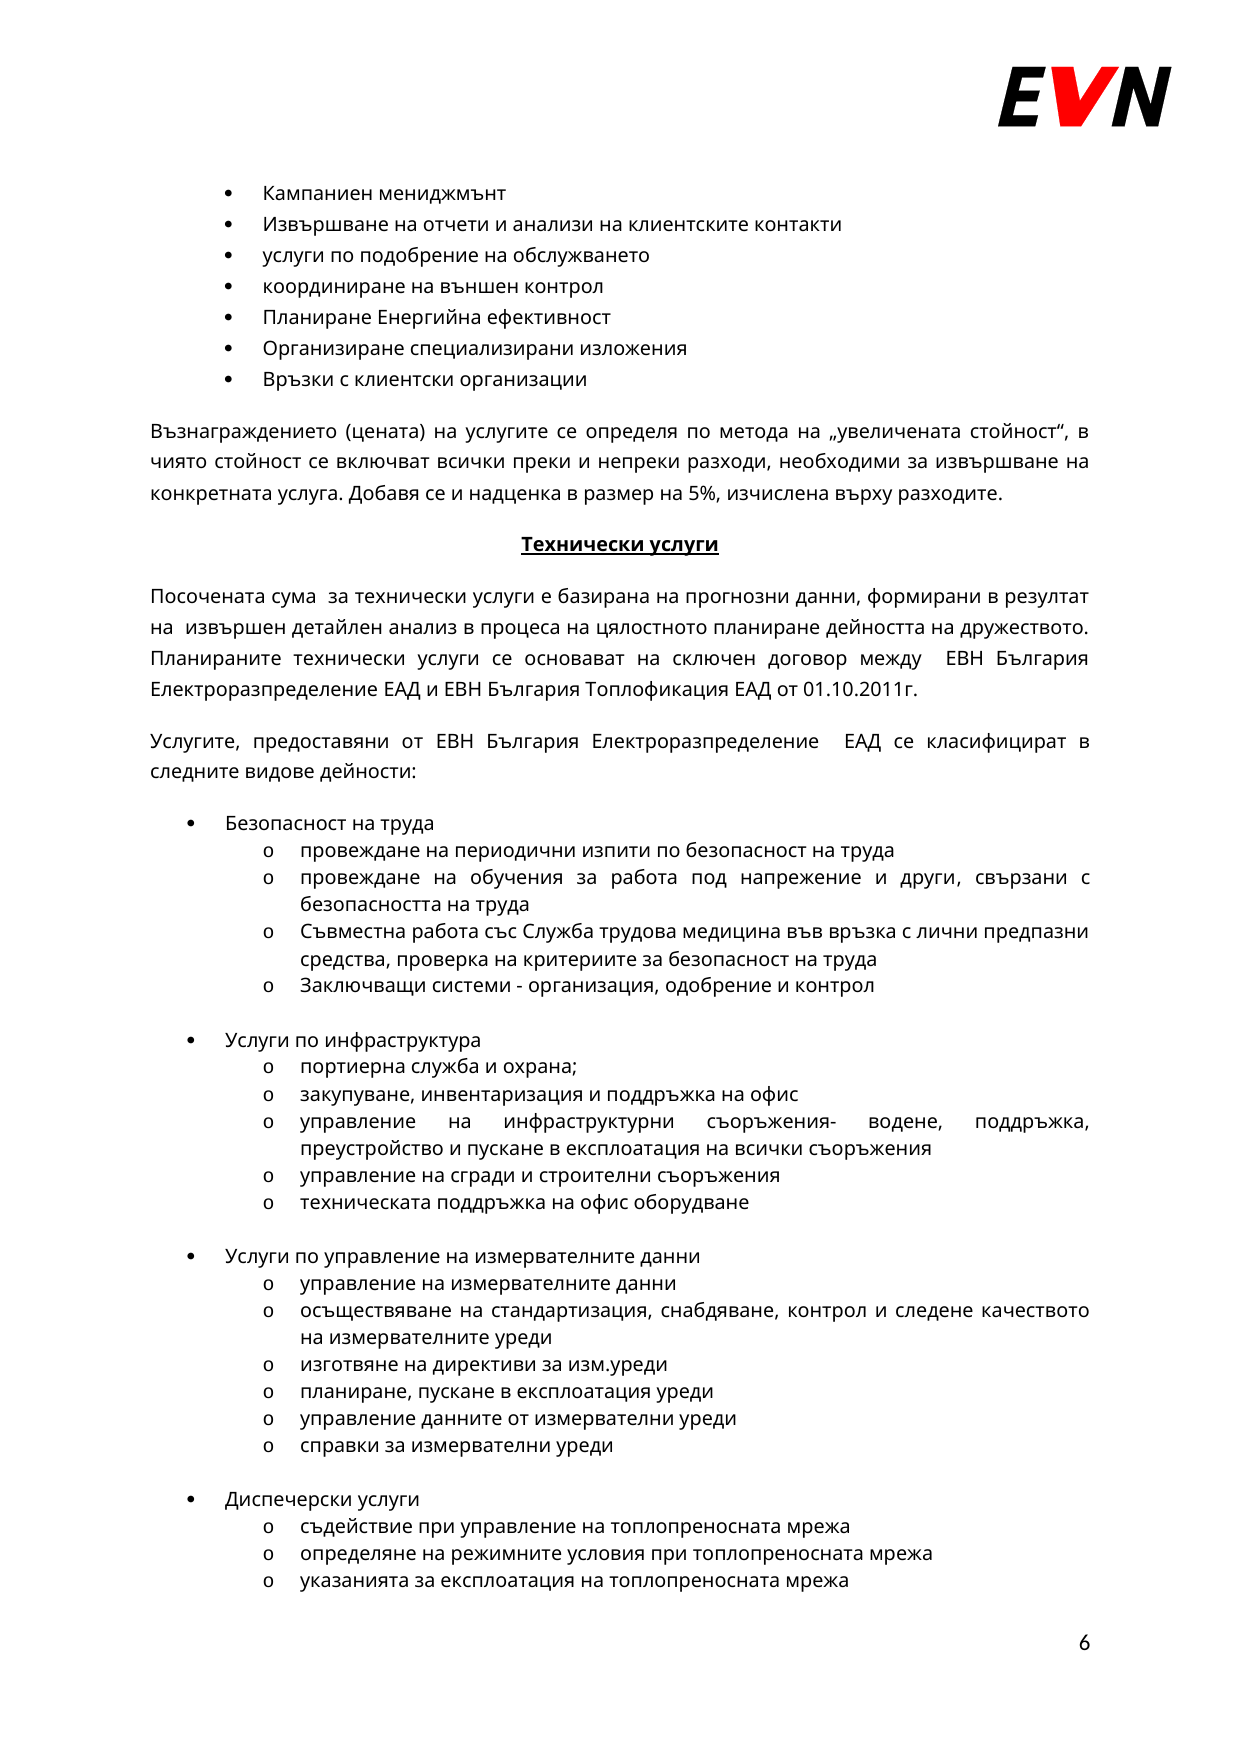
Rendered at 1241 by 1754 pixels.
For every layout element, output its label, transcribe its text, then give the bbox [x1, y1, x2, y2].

text Посочената сума за технически услуги е базирана на прогнозни данни, формирани в резултат на извършен детайлен анализ в процеса на цялостното планиране дейността на дружеството. Планираните технически услуги се основават на сключен договор между ЕВН България Електроразпределение EАД и ЕВН България Топлофикация ЕАД от 01.10.2011г. [150, 582, 1090, 702]
list услуги по подобрение на обслужването [225, 241, 1090, 268]
list Организиране специализирани изложения [225, 334, 1090, 361]
list справки за измервателни уреди [262, 1432, 1090, 1459]
list Диспечерски услуги [187, 1486, 1090, 1513]
list Кампаниен мениджмънт [225, 179, 1090, 206]
list координиране на външен контрол [225, 272, 1090, 299]
list Съвместна работа със Служба трудова медицина във връзка с лични предпазни средства, проверка на критериите за безопасност на труда [262, 918, 1090, 972]
list провеждане на периодични изпити по безопасност на труда [262, 837, 1090, 864]
list изготвяне на директиви за изм.уреди [262, 1350, 1090, 1377]
list техническата поддръжка на офис оборудване [262, 1188, 1090, 1215]
list Извършване на отчети и анализи на клиентските контакти [225, 210, 1090, 237]
list управление данните от измервателни уреди [262, 1404, 1090, 1432]
list планиране, пускане в експлоатация уреди [262, 1377, 1090, 1404]
list управление на измервателните данни [262, 1269, 1090, 1296]
list Заключващи системи - организация, одобрение и контрол [262, 972, 1090, 999]
list управление на сгради и строителни съоръжения [262, 1161, 1090, 1188]
list определяне на режимните условия при топлопреносната мрежа [262, 1540, 1090, 1567]
list съдействие при управление на топлопреносната мрежа [262, 1513, 1090, 1540]
list Услуги по инфраструктура [187, 1026, 1090, 1053]
list Услуги по управление на измервателните данни [187, 1242, 1090, 1269]
list осъществяване на стандартизация, снабдяване, контрол и следене качеството на измервателните уреди [262, 1296, 1090, 1350]
list указанията за експлоатация на топлопреносната мрежа [262, 1567, 1090, 1594]
text Услугите, предоставяни от ЕВН България Електроразпределение EАД се класифицират в следните видове дейности: [150, 727, 1090, 785]
list управление на инфраструктурни съоръжения- водене, поддръжка, преустройство и пускане в експлоатация на всички съоръжения [262, 1107, 1090, 1161]
list Връзки с клиентски организации [225, 365, 1090, 392]
list Безопасност на труда [187, 809, 1090, 837]
text Технически услуги [150, 531, 1090, 557]
list Планиране Енергийна ефективност [225, 303, 1090, 330]
list портиерна служба и охрана; [262, 1053, 1090, 1080]
list закупуване, инвентаризация и поддръжка на офис [262, 1080, 1090, 1107]
list провеждане на обучения за работа под напрежение и други, свързани с безопасността на труда [262, 864, 1090, 918]
